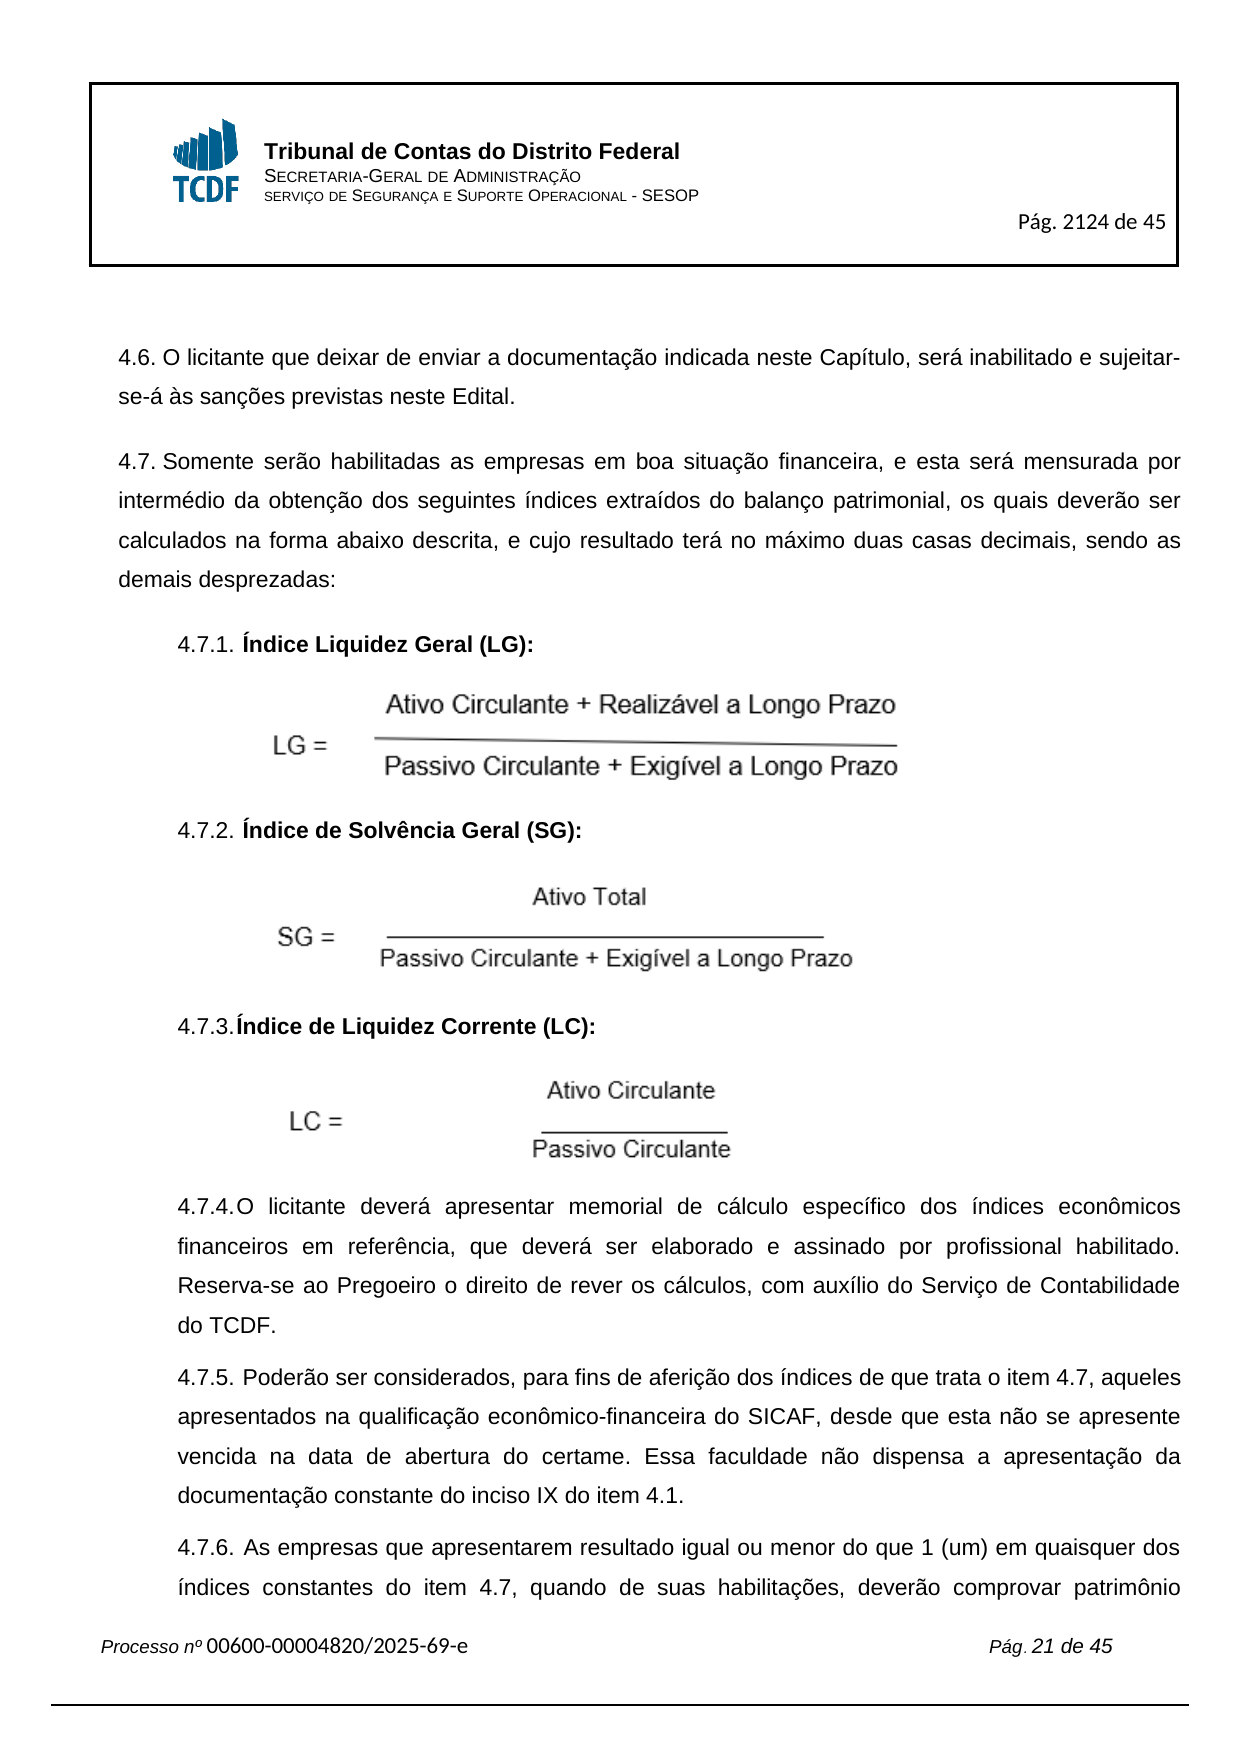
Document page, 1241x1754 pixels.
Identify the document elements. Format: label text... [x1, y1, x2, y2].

text Índice Liquidez Geral (LG): [177, 631, 1182, 657]
text O licitante deverá apresentar memorial de cálculo específico dos índices econômicos financeiros em referência, que deverá ser elaborado e assinado por profissional habilitado. Reserva-se ao Pregoeiro o direito de rever os cálculos, com auxílio do Serviço de Contabilidade do TCDF. [177, 1193, 1182, 1338]
text Somente serão habilitadas as empresas em boa situação financeira, e esta será mensurada por intermédio da obtenção dos seguintes índices extraídos do balanço patrimonial, os quais deverão ser calculados na forma abaixo descrita, e cujo resultado terá no máximo duas casas decimais, sendo as demais desprezadas: [118, 448, 1182, 593]
picture [251, 682, 913, 799]
picture [162, 116, 250, 204]
text Índice de Liquidez Corrente (LC): [177, 1013, 1182, 1039]
picture [280, 1065, 739, 1175]
picture [265, 869, 868, 995]
text O licitante que deixar de enviar a documentação indicada neste Capítulo, será inabilitado e sujeitar-se-á às sanções previstas neste Edital. [118, 344, 1182, 410]
text Poderão ser considerados, para fins de aferição dos índices de que trata o item 4.7, aqueles apresentados na qualificação econômico-financeira do SICAF, desde que esta não se apresente vencida na data de abertura do certame. Essa faculdade não dispensa a apresentação da documentação constante do inciso IX do item 4.1. [177, 1364, 1182, 1508]
text Índice de Solvência Geral (SG): [177, 817, 1182, 843]
